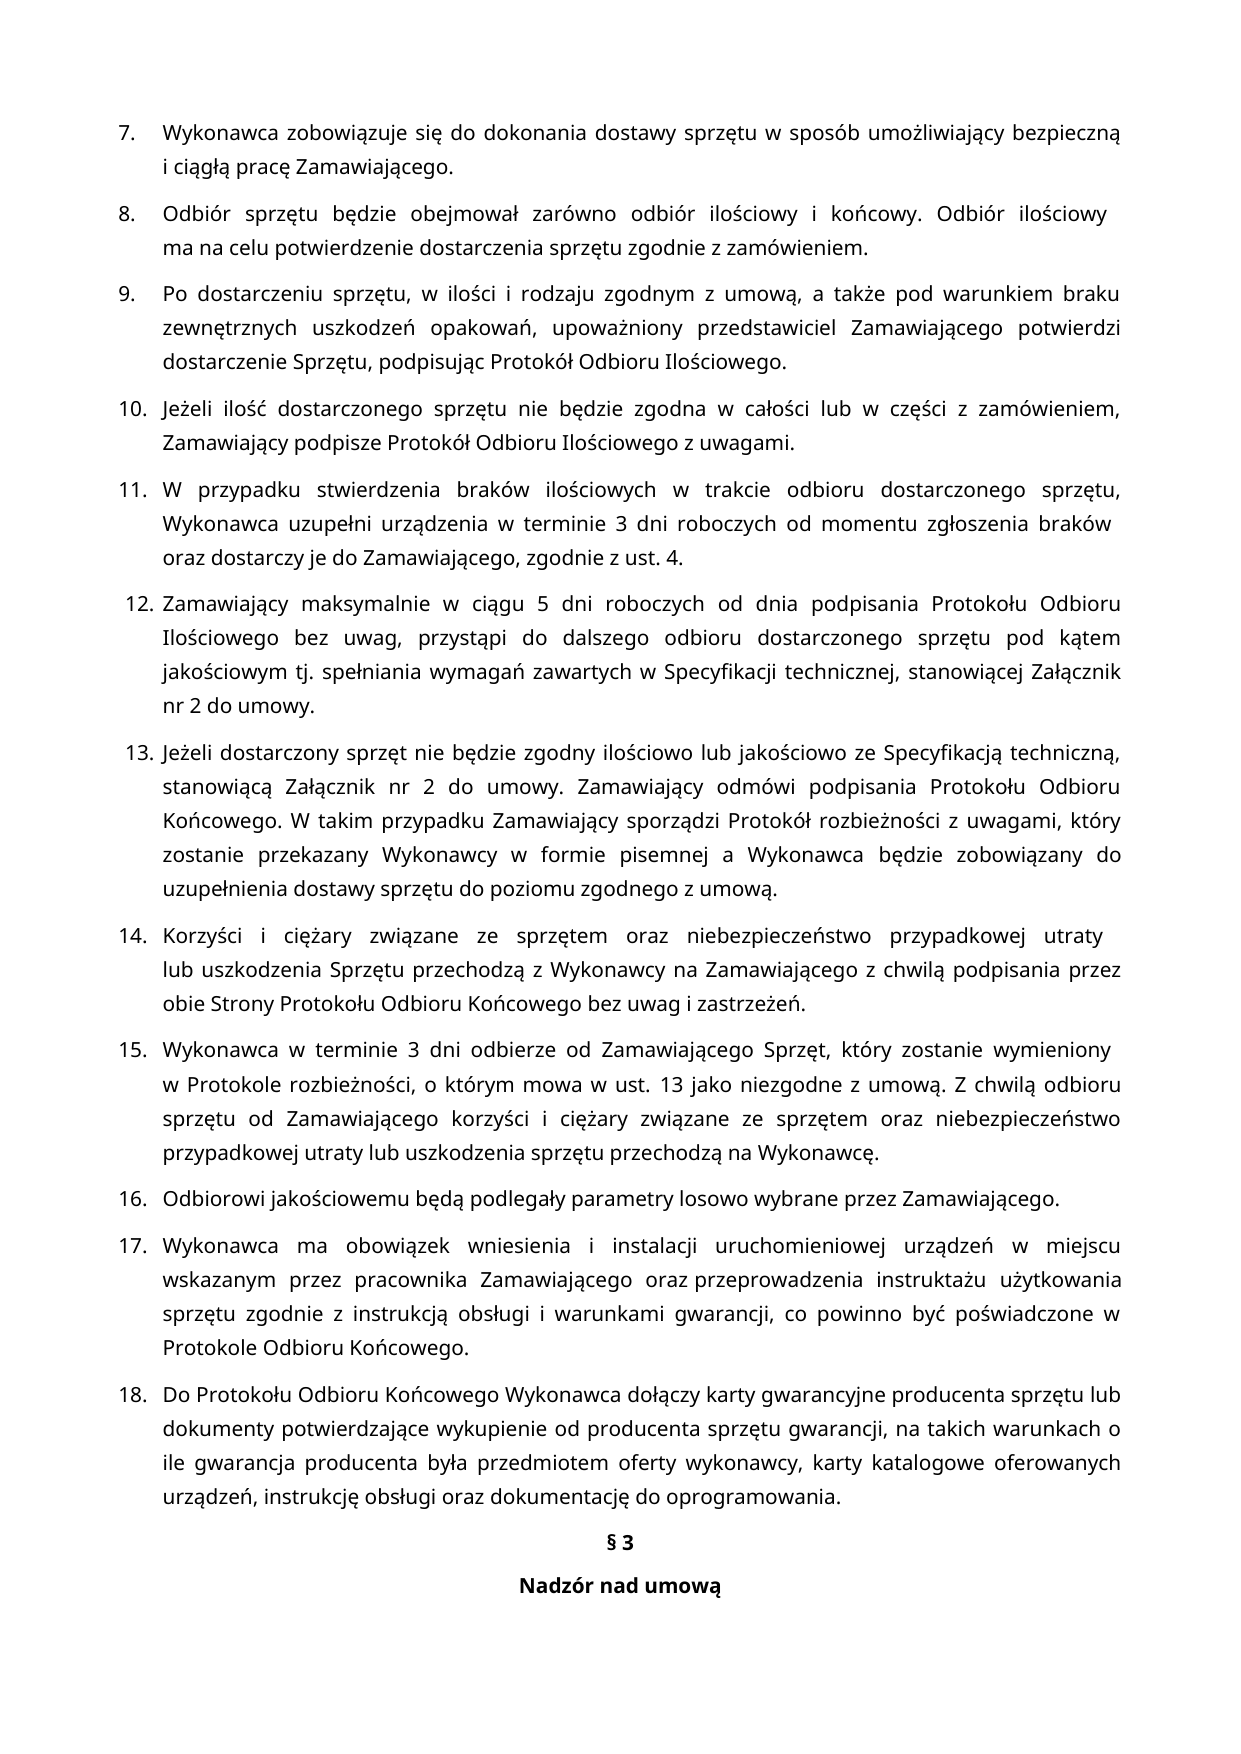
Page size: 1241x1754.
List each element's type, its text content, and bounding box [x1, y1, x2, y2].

list Odbiorowi jakościowemu będą podlegały parametry losowo wybrane przez Zamawiającego. [118, 1184, 1122, 1213]
list Wykonawca w terminie 3 dni odbierze od Zamawiającego Sprzęt, który zostanie wymieniony w Protokole rozbieżności, o którym mowa w ust. 13 jako niezgodne z umową. Z chwilą odbioru sprzętu od Zamawiającego korzyści i ciężary związane ze sprzętem oraz niebezpieczeństwo przypadkowej utraty lub uszkodzenia sprzętu przechodzą na Wykonawcę. [118, 1036, 1122, 1166]
list Wykonawca zobowiązuje się do dokonania dostawy sprzętu w sposób umożliwiający bezpieczną i ciągłą pracę Zamawiającego. [118, 118, 1122, 181]
list Korzyści i ciężary związane ze sprzętem oraz niebezpieczeństwo przypadkowej utraty lub uszkodzenia Sprzętu przechodzą z Wykonawcy na Zamawiającego z chwilą podpisania przez obie Strony Protokołu Odbioru Końcowego bez uwag i zastrzeżeń. [118, 921, 1122, 1017]
list Wykonawca ma obowiązek wniesienia i instalacji uruchomieniowej urządzeń w miejscu wskazanym przez pracownika Zamawiającego oraz przeprowadzenia instruktażu użytkowania sprzętu zgodnie z instrukcją obsługi i warunkami gwarancji, co powinno być poświadczone w Protokole Odbioru Końcowego. [118, 1231, 1122, 1362]
text § 3 [118, 1528, 1122, 1557]
list Jeżeli dostarczony sprzęt nie będzie zgodny ilościowo lub jakościowo ze Specyfikacją techniczną, stanowiącą Załącznik nr 2 do umowy. Zamawiający odmówi podpisania Protokołu Odbioru Końcowego. W takim przypadku Zamawiający sporządzi Protokół rozbieżności z uwagami, który zostanie przekazany Wykonawcy w formie pisemnej a Wykonawca będzie zobowiązany do uzupełnienia dostawy sprzętu do poziomu zgodnego z umową. [125, 738, 1122, 903]
list W przypadku stwierdzenia braków ilościowych w trakcie odbioru dostarczonego sprzętu, Wykonawca uzupełni urządzenia w terminie 3 dni roboczych od momentu zgłoszenia braków oraz dostarczy je do Zamawiającego, zgodnie z ust. 4. [118, 475, 1122, 571]
list Po dostarczeniu sprzętu, w ilości i rodzaju zgodnym z umową, a także pod warunkiem braku zewnętrznych uszkodzeń opakowań, upoważniony przedstawiciel Zamawiającego potwierdzi dostarczenie Sprzętu, podpisując Protokół Odbioru Ilościowego. [118, 279, 1122, 376]
list Jeżeli ilość dostarczonego sprzętu nie będzie zgodna w całości lub w części z zamówieniem, Zamawiający podpisze Protokół Odbioru Ilościowego z uwagami. [118, 394, 1122, 457]
list Zamawiający maksymalnie w ciągu 5 dni roboczych od dnia podpisania Protokołu Odbioru Ilościowego bez uwag, przystąpi do dalszego odbioru dostarczonego sprzętu pod kątem jakościowym tj. spełniania wymagań zawartych w Specyfikacji technicznej, stanowiącej Załącznik nr 2 do umowy. [125, 589, 1122, 720]
text Nadzór nad umową [118, 1571, 1122, 1599]
list Odbiór sprzętu będzie obejmował zarówno odbiór ilościowy i końcowy. Odbiór ilościowy ma na celu potwierdzenie dostarczenia sprzętu zgodnie z zamówieniem. [118, 199, 1122, 261]
list Do Protokołu Odbioru Końcowego Wykonawca dołączy karty gwarancyjne producenta sprzętu lub dokumenty potwierdzające wykupienie od producenta sprzętu gwarancji, na takich warunkach o ile gwarancja producenta była przedmiotem oferty wykonawcy, karty katalogowe oferowanych urządzeń, instrukcję obsługi oraz dokumentację do oprogramowania. [118, 1380, 1122, 1510]
